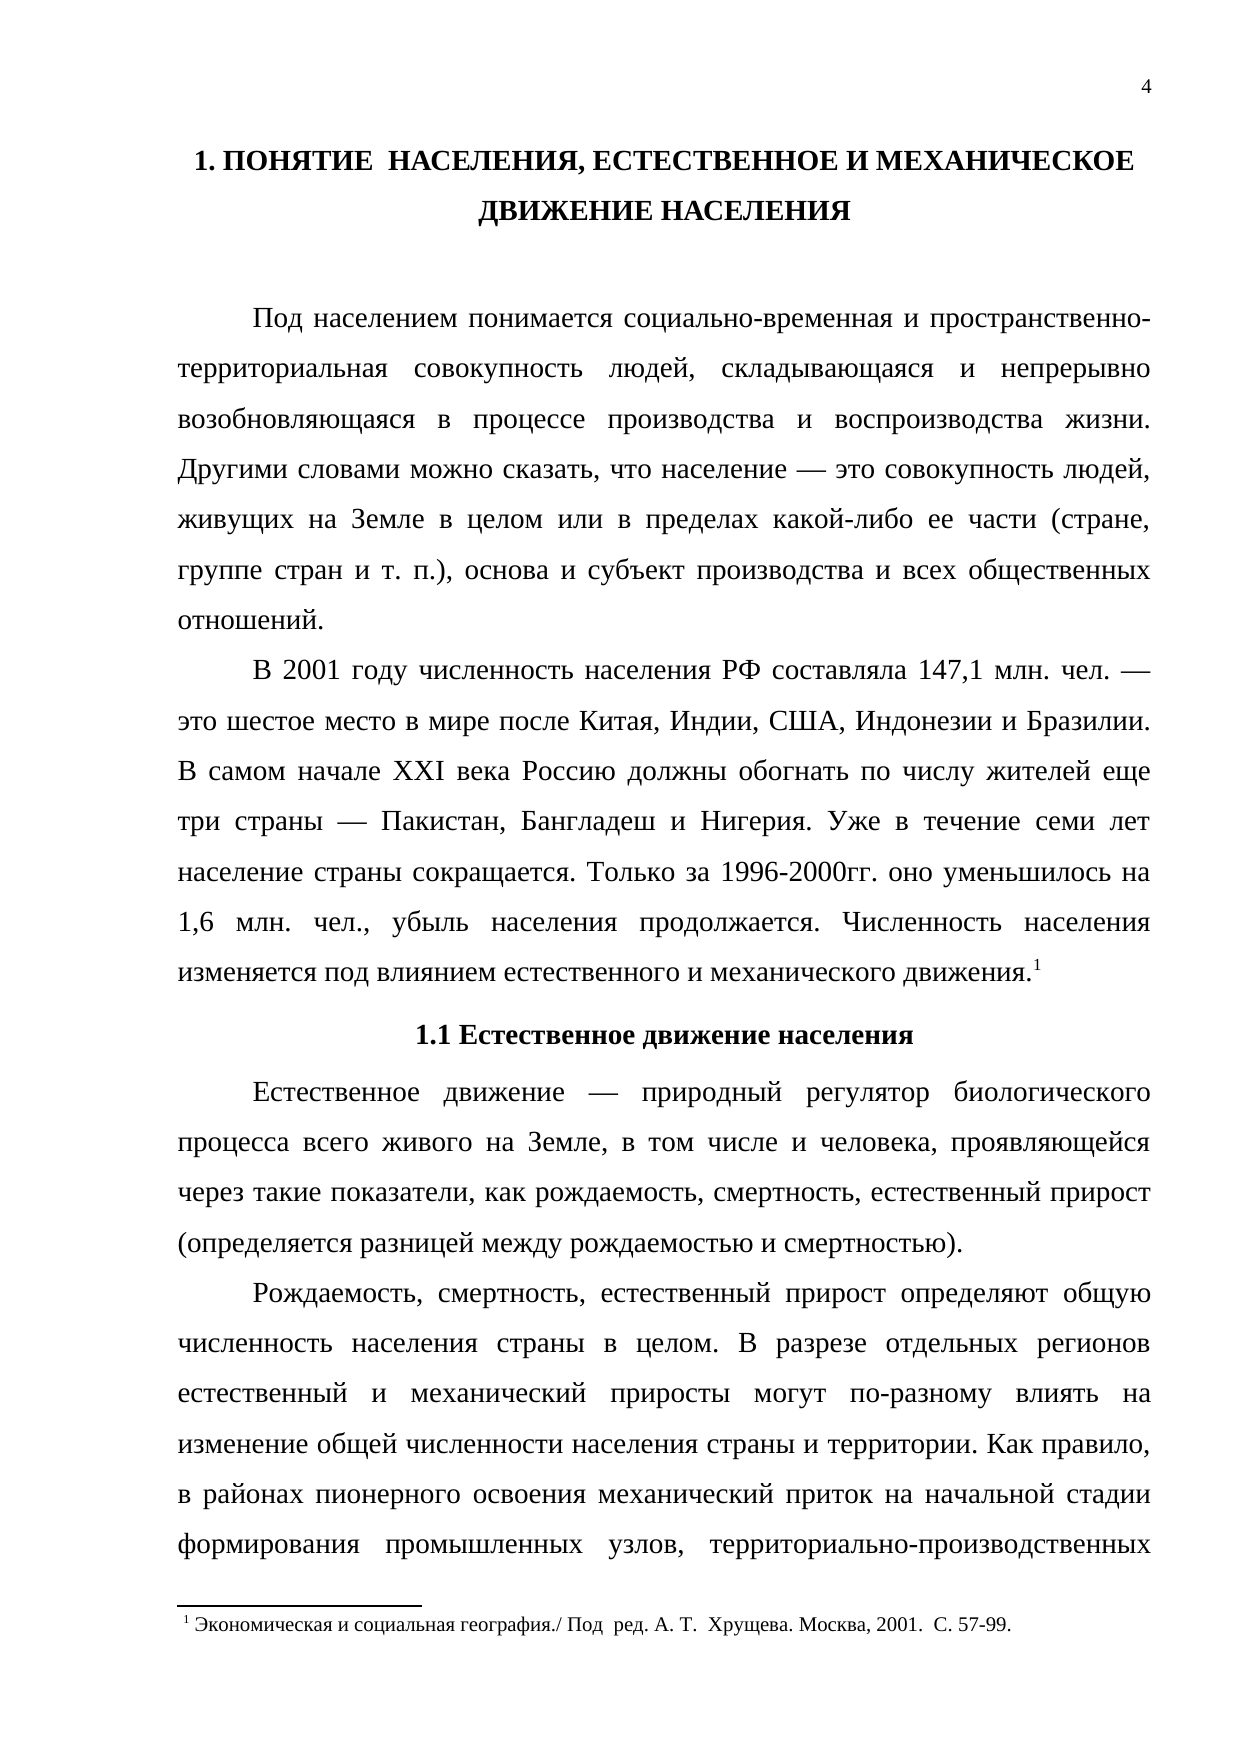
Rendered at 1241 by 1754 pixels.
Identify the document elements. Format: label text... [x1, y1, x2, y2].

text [177, 1275, 1152, 1560]
subtitle 1. Понятие населения, естественное и механическое движение населения [177, 143, 1152, 227]
text Под населением понимается социально-временная и пространственно-территориальная совокупность людей, складывающаяся и непрерывно возобновляющаяся в процессе производства и воспроизводства жизни. Другими словами можно сказать, что население — это совокупность людей, живущих на Земле в целом или в пределах какой-либо ее части (стране, группе стран и т. п.), основа и субъект производства и всех общественных отношений. [177, 300, 1152, 636]
text В 2001 году численность населения РФ составляла 147,1 млн. чел. — это шестое место в мире после Китая, Индии, США, Индонезии и Бразилии. В самом начале ХХI века Россию должны обогнать по числу жителей еще три страны — Пакистан, Бангладеш и Нигерия. Уже в течение семи лет население страны сокращается. Только за 1996-2000гг. оно уменьшилось на 1,6 млн. чел., убыль населения продолжается. Численность населения изменяется под влиянием естественного и механического движения.1 [177, 652, 1152, 988]
subtitle 1.1 Естественное движение населения [177, 1017, 1152, 1051]
text Естественное движение — природный регулятор биологического процесса всего живого на Земле, в том числе и человека, проявляющейся через такие показатели, как рождаемость, смертность, естественный прирост (определяется разницей между рождаемостью и смертностью). [177, 1074, 1152, 1258]
